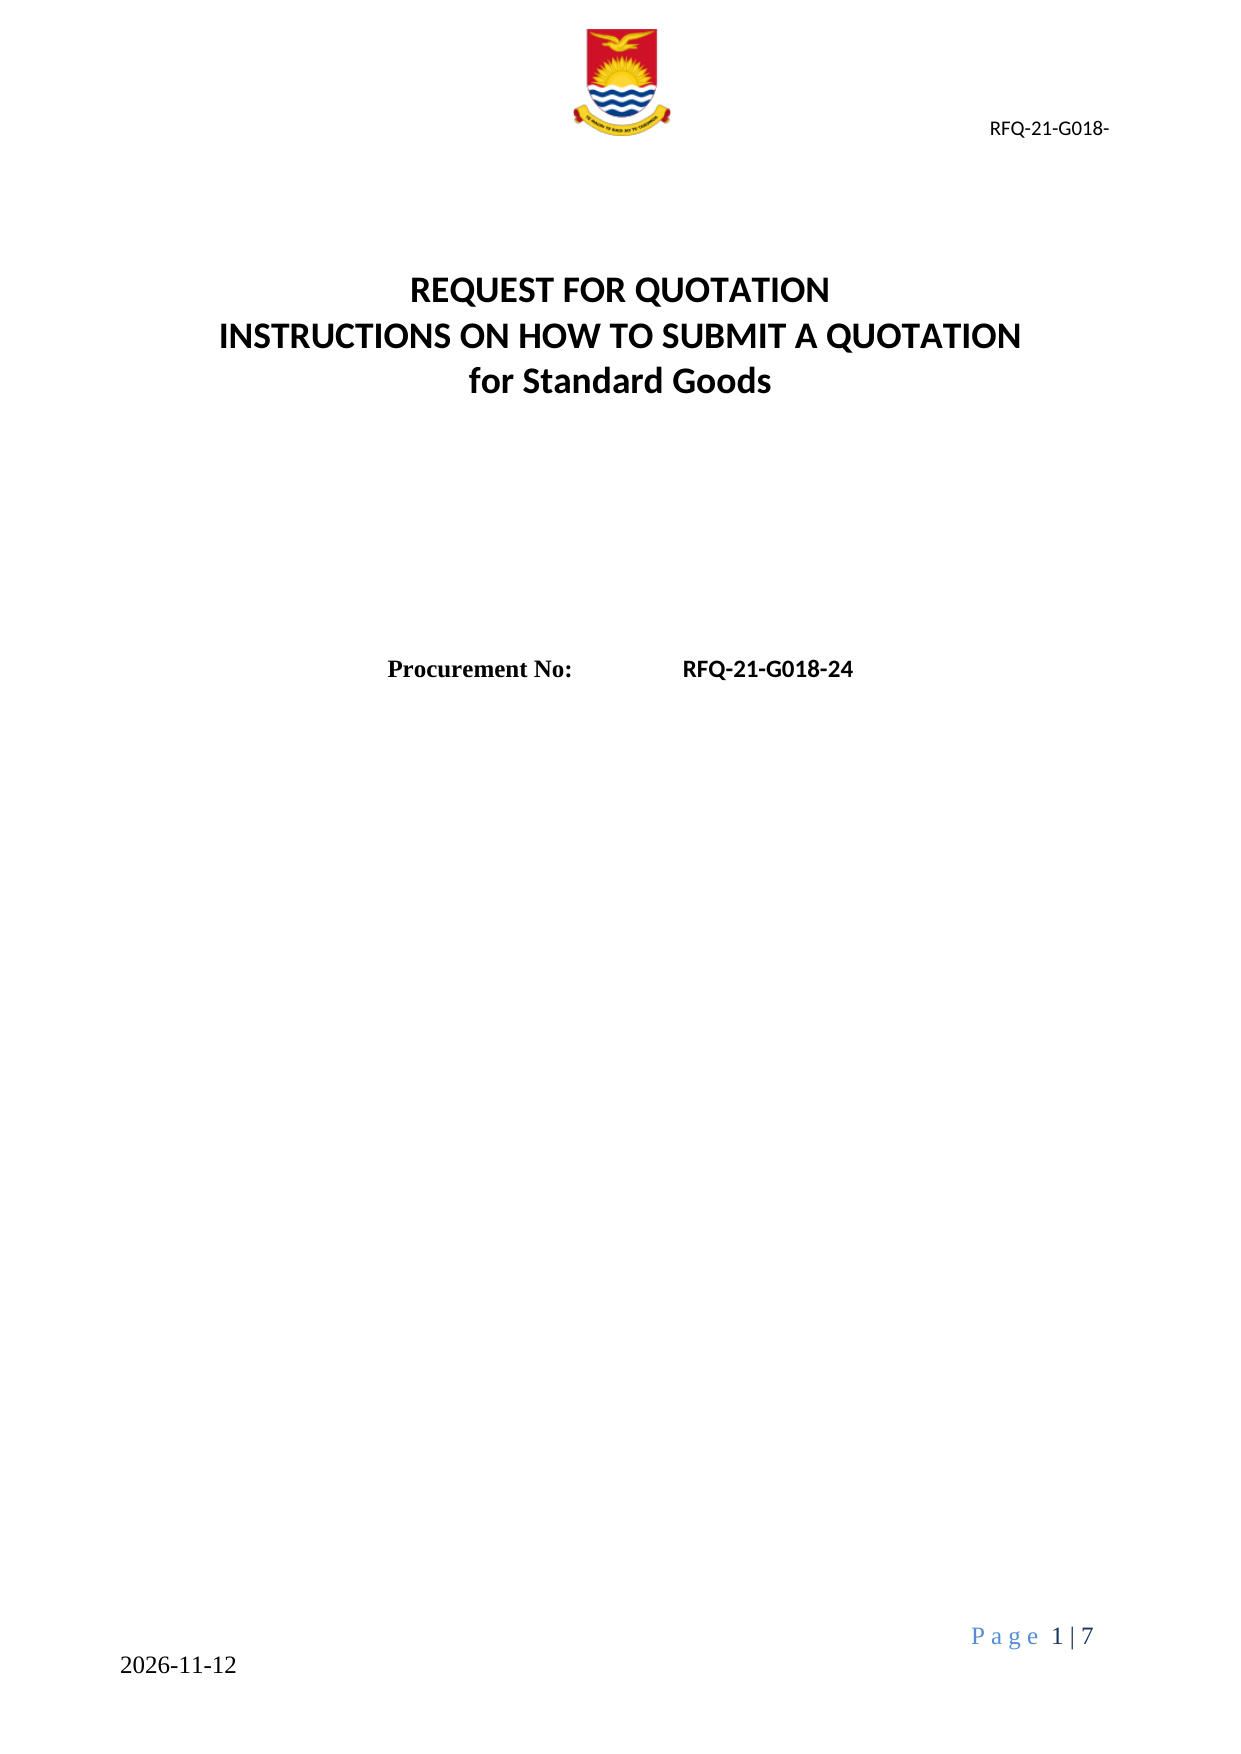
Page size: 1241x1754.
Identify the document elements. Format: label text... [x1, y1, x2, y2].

text Procurement No: RFQ-21-G018-24 [120, 653, 1120, 684]
text REQUEST FOR QUOTATION INSTRUCTIONS ON HOW TO SUBMIT A QUOTATION for Standard Goods [120, 266, 1120, 403]
picture [573, 29, 671, 136]
